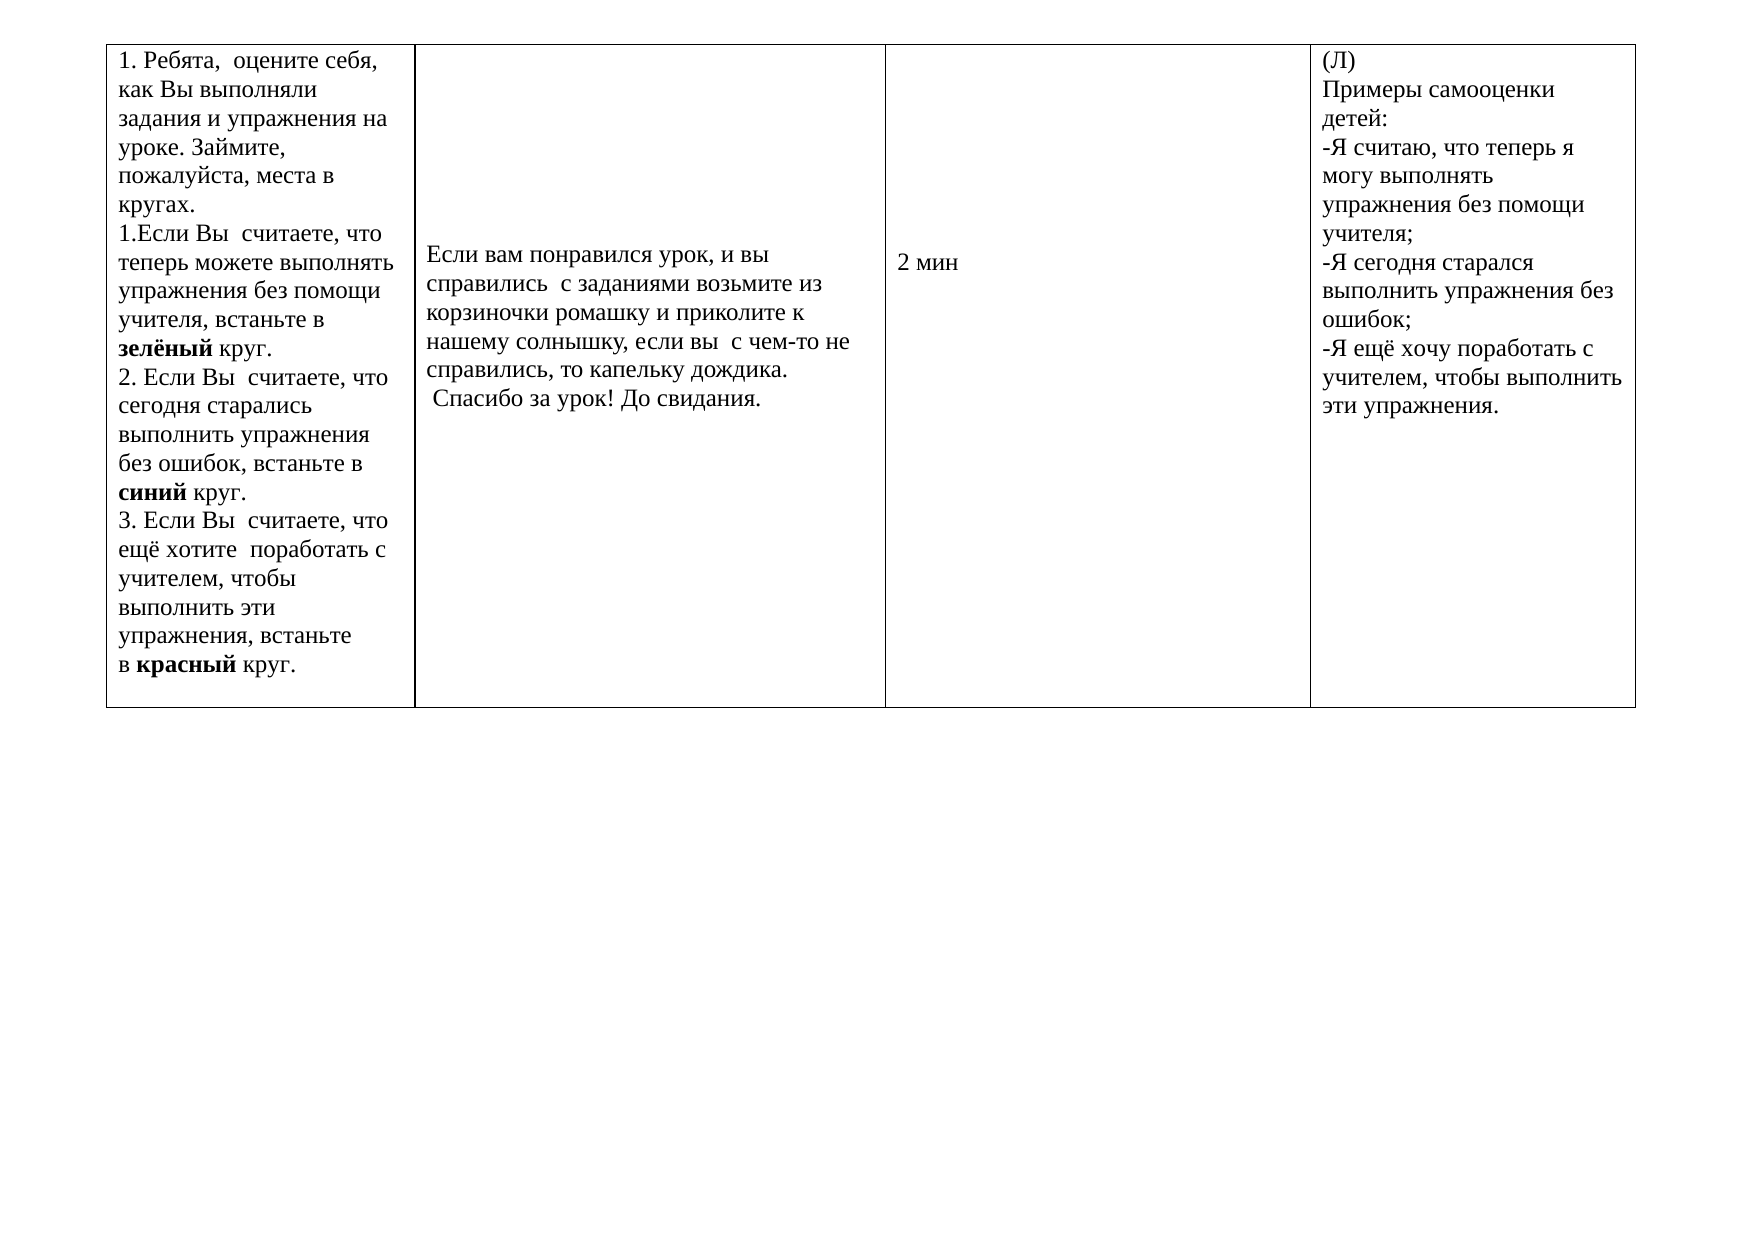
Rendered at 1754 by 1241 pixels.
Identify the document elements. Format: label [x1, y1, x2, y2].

table_cell [1311, 45, 1635, 707]
table_cell [107, 45, 414, 707]
table_cell [886, 45, 1310, 707]
table_cell [416, 45, 885, 707]
